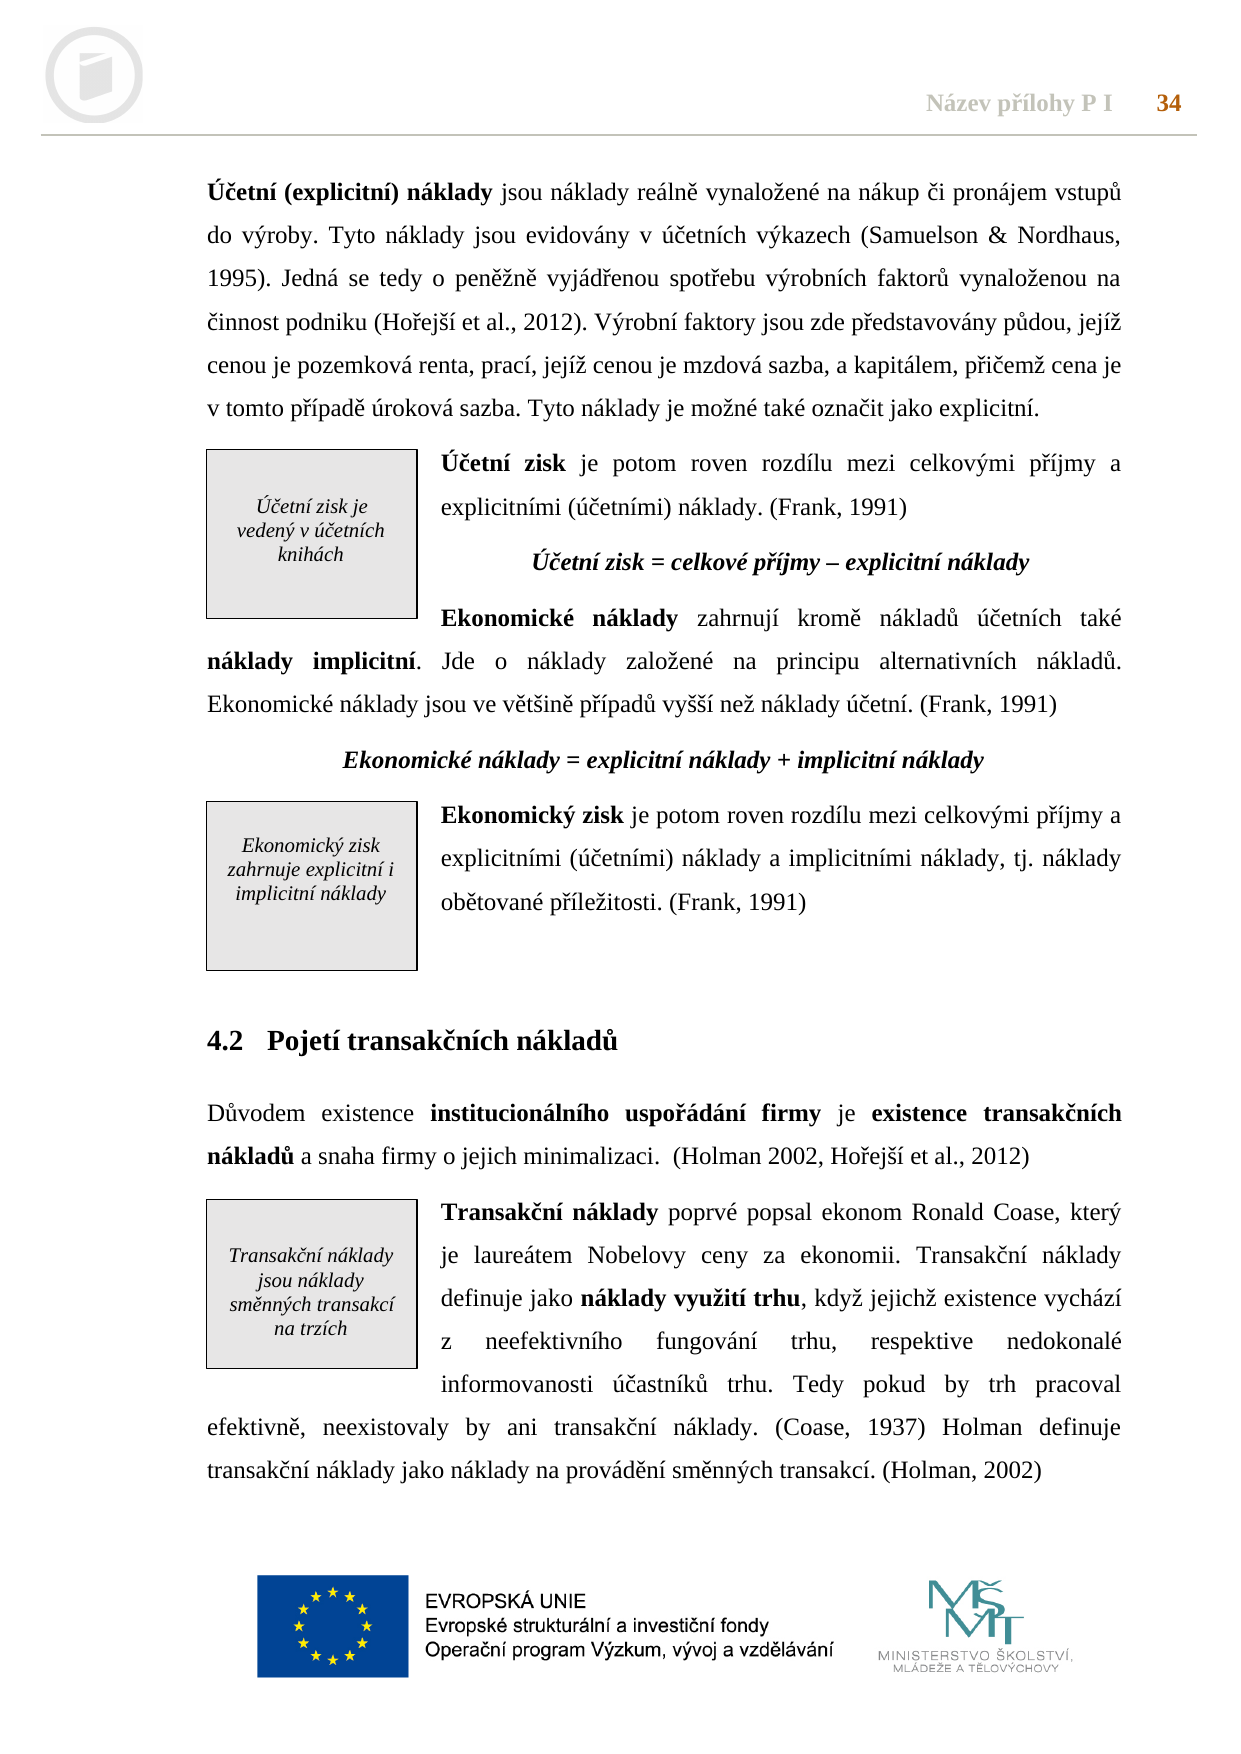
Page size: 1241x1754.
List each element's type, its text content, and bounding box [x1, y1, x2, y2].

text Ekonomický zisk je potom roven rozdílu mezi celkovými příjmy a explicitními (účetními) náklady a implicitními náklady, tj. náklady obětované příležitosti. (Frank, 1991) [207, 800, 1122, 915]
text Transakční náklady poprvé popsal ekonom Ronald Coase, který je laureátem Nobelovy ceny za ekonomii. Transakční náklady definuje jako náklady využití trhu, když jejichž existence vychází z neefektivního fungování trhu, respektive nedokonalé informovanosti účastníků trhu. Tedy pokud by trh pracoval efektivně, neexistovaly by ani transakční náklady. (Coase, 1937) Holman definuje transakční náklady jako náklady na provádění směnných transakcí. (Holman, 2002) [207, 1197, 1122, 1484]
subtitle Pojetí transakčních nákladů [207, 1023, 1122, 1056]
text Ekonomické náklady zahrnují kromě nákladů účetních také náklady implicitní. Jde o náklady založené na principu alternativních nákladů. Ekonomické náklady jsou ve většině případů vyšší než náklady účetní. (Frank, 1991) [207, 603, 1122, 718]
text Účetní (explicitní) náklady jsou náklady reálně vynaložené na nákup či pronájem vstupů do výroby. Tyto náklady jsou evidovány v účetních výkazech (Samuelson & Nordhaus, 1995). Jedná se tedy o peněžně vyjádřenou spotřebu výrobních faktorů vynaloženou na činnost podniku (Hořejší et al., 2012). Výrobní faktory jsou zde představovány půdou, jejíž cenou je pozemková renta, prací, jejíž cenou je mzdová sazba, a kapitálem, přičemž cena je v tomto případě úroková sazba. Tyto náklady je možné také označit jako explicitní. [207, 177, 1122, 422]
text Důvodem existence institucionálního uspořádání firmy je existence transakčních nákladů a snaha firmy o jejich minimalizaci. (Holman 2002, Hořejší et al., 2012) [207, 1098, 1122, 1170]
text Ekonomické náklady = explicitní náklady + implicitní náklady [207, 745, 1122, 773]
text Účetní zisk = celkové příjmy – explicitní náklady [418, 547, 1122, 576]
picture [206, 1524, 1123, 1728]
text Účetní zisk je potom roven rozdílu mezi celkovými příjmy a explicitními (účetními) náklady. (Frank, 1991) [207, 448, 1122, 520]
